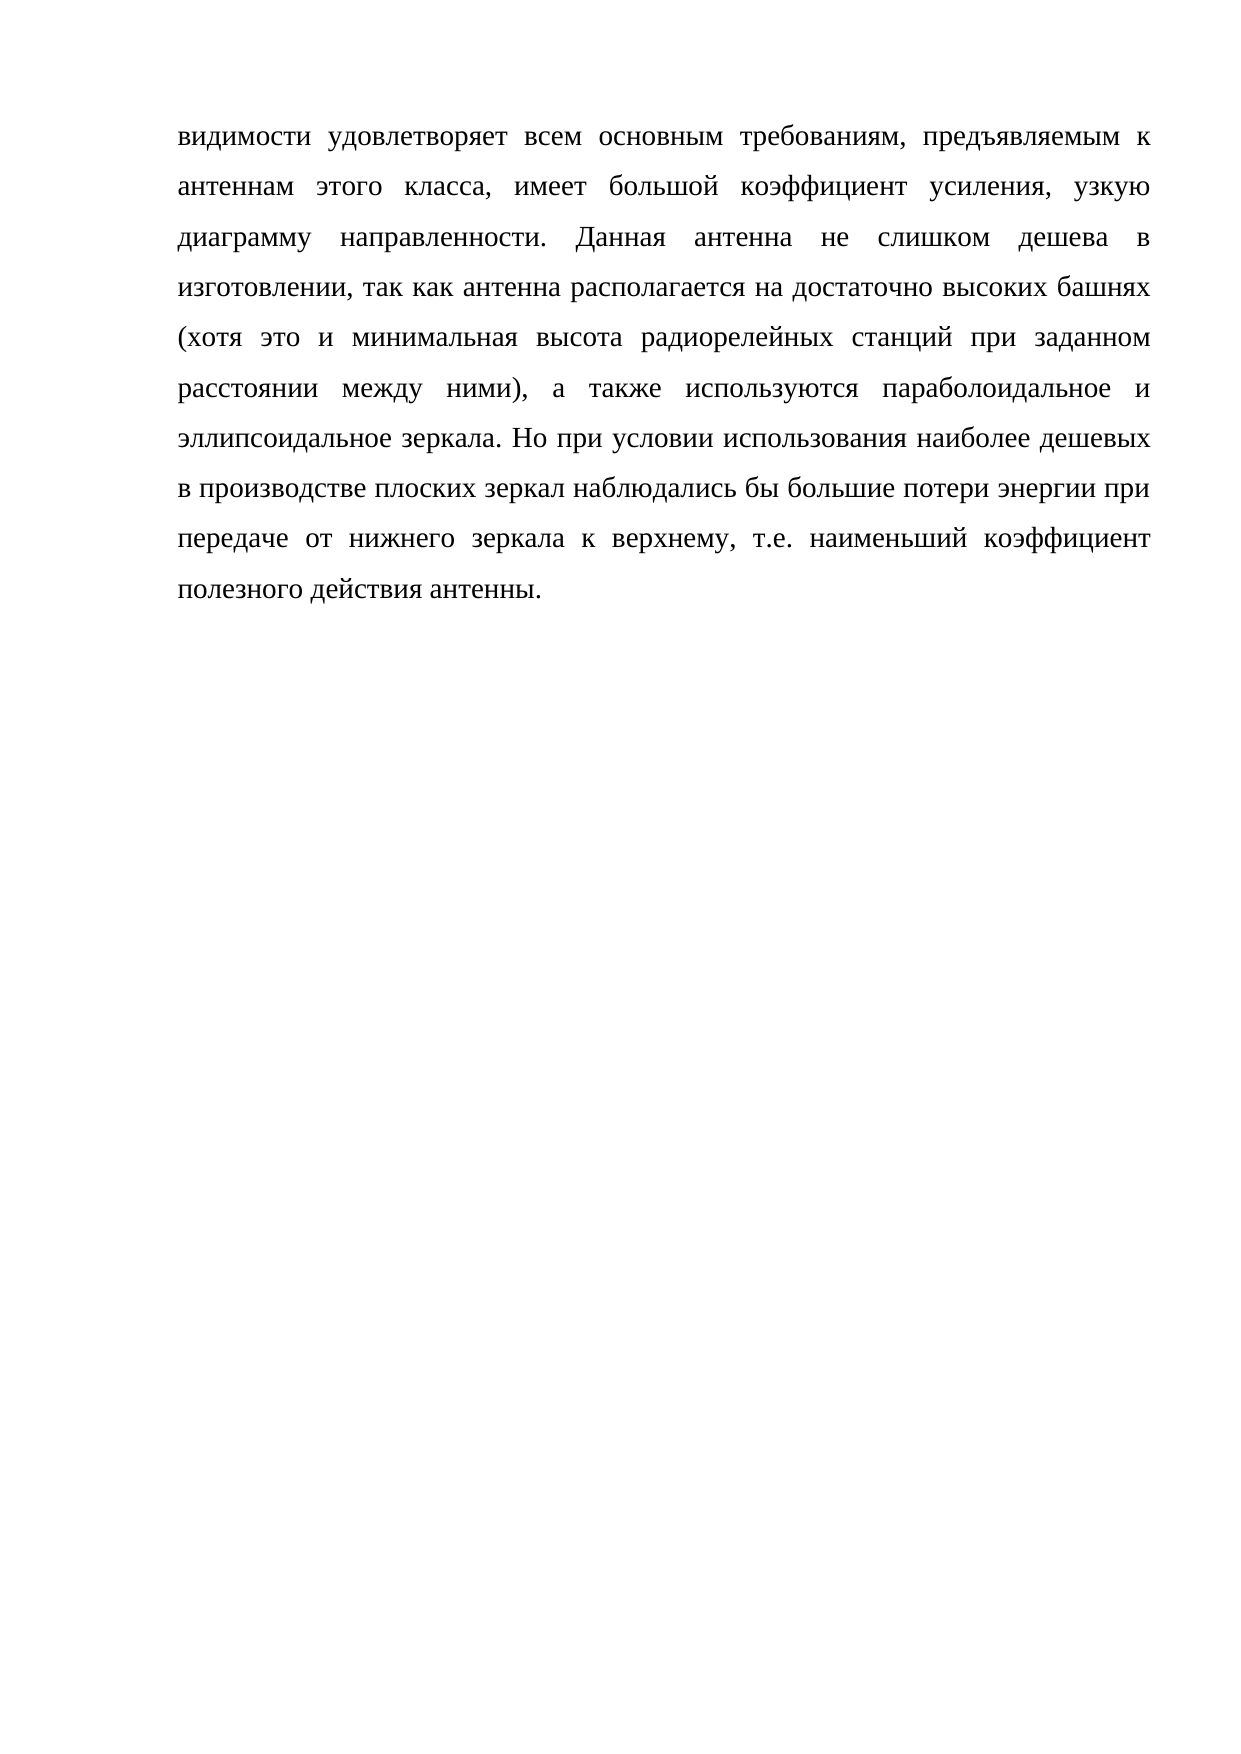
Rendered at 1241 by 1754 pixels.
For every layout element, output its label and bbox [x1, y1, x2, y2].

text [177, 118, 1152, 604]
